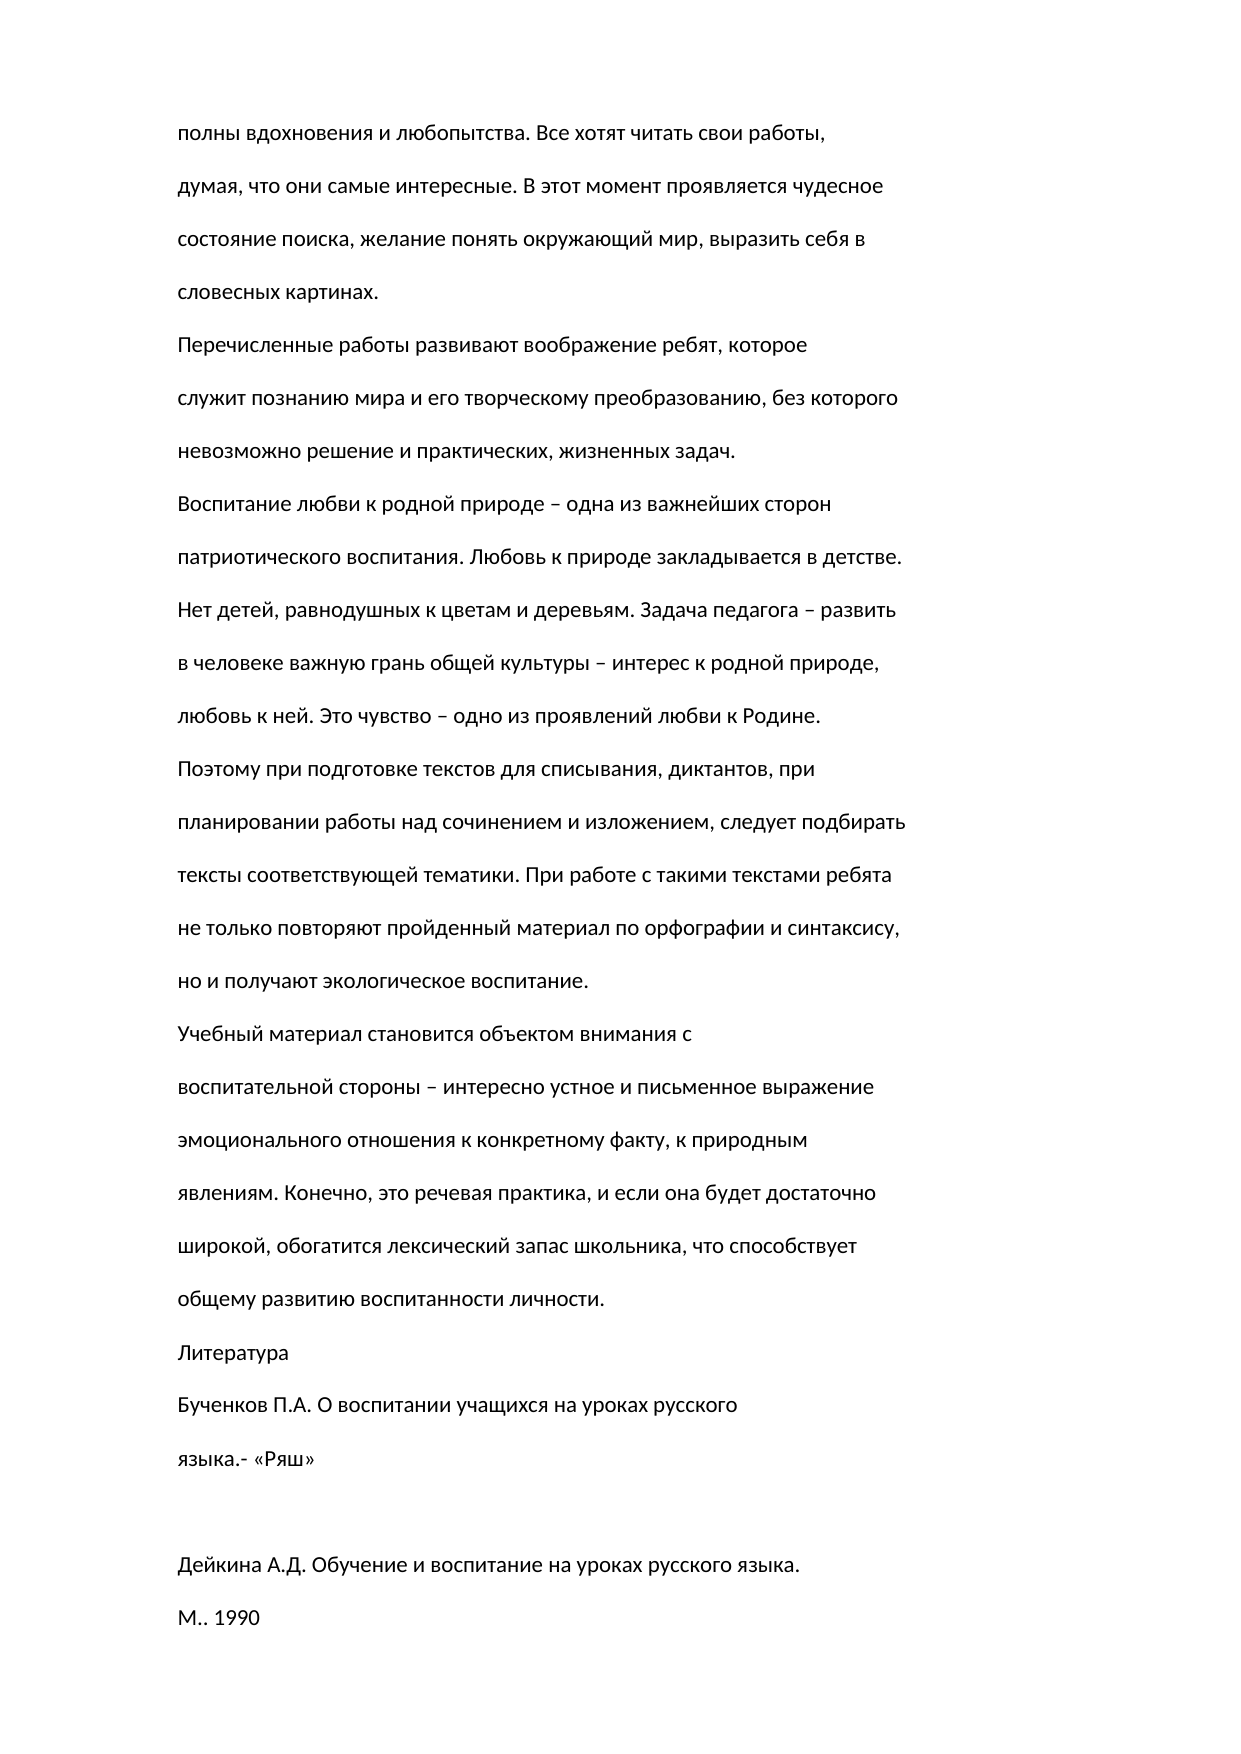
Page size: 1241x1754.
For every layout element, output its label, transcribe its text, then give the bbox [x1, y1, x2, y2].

text Дейкина А.Д. Обучение и воспитание на уроках русского языка. [177, 1550, 1152, 1578]
text Учебный материал становится объектом внимания с [177, 1019, 1152, 1047]
text Бученков П.А. О воспитании учащихся на уроках русского [177, 1391, 1152, 1419]
text Нет детей, равнодушных к цветам и деревьям. Задача педагога – развить [177, 595, 1152, 623]
text Перечисленные работы развивают воображение ребят, которое [177, 330, 1152, 358]
text широкой, обогатится лексический запас школьника, что способствует [177, 1232, 1152, 1259]
text эмоционального отношения к конкретному факту, к природным [177, 1126, 1152, 1153]
text планировании работы над сочинением и изложением, следует подбирать [177, 807, 1152, 835]
text Поэтому при подготовке текстов для списывания, диктантов, при [177, 754, 1152, 782]
text в человеке важную грань общей культуры – интерес к родной природе, [177, 648, 1152, 676]
text состояние поиска, желание понять окружающий мир, выразить себя в [177, 224, 1152, 252]
text полны вдохновения и любопытства. Все хотят читать свои работы, [177, 118, 1152, 146]
text явлениям. Конечно, это речевая практика, и если она будет достаточно [177, 1178, 1152, 1207]
text невозможно решение и практических, жизненных задач. [177, 436, 1152, 464]
text словесных картинах. [177, 277, 1152, 305]
text Воспитание любви к родной природе – одна из важнейших сторон [177, 489, 1152, 517]
text служит познанию мира и его творческому преобразованию, без которого [177, 383, 1152, 411]
text Литература [177, 1338, 1152, 1366]
text думая, что они самые интересные. В этот момент проявляется чудесное [177, 171, 1152, 199]
text воспитательной стороны – интересно устное и письменное выражение [177, 1072, 1152, 1101]
text не только повторяют пройденный материал по орфографии и синтаксису, [177, 913, 1152, 941]
text общему развитию воспитанности личности. [177, 1284, 1152, 1313]
text патриотического воспитания. Любовь к природе закладывается в детстве. [177, 542, 1152, 570]
text любовь к ней. Это чувство – одно из проявлений любви к Родине. [177, 701, 1152, 729]
text но и получают экологическое воспитание. [177, 966, 1152, 994]
text языка.- «Ряш» [177, 1444, 1152, 1472]
text тексты соответствующей тематики. При работе с такими текстами ребята [177, 860, 1152, 888]
text М.. 1990 [177, 1603, 1152, 1631]
